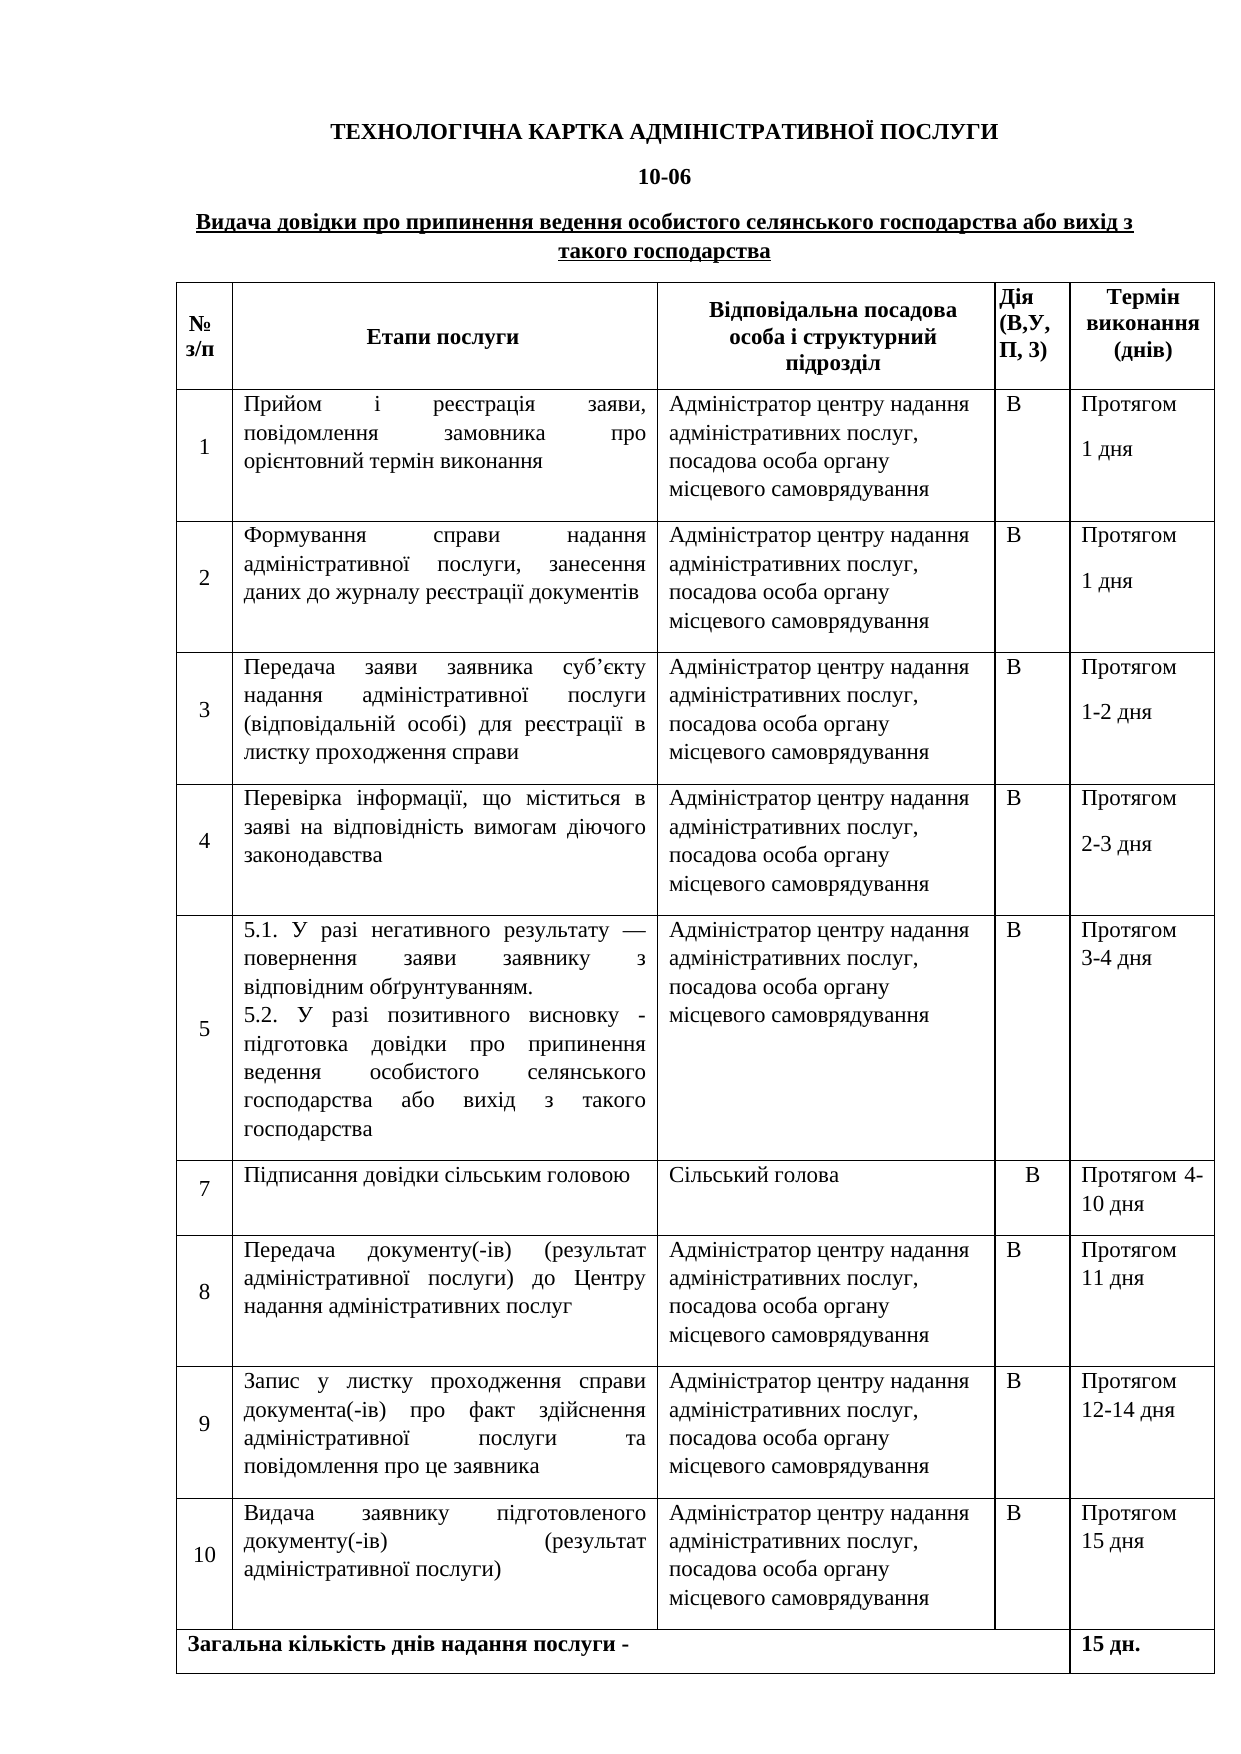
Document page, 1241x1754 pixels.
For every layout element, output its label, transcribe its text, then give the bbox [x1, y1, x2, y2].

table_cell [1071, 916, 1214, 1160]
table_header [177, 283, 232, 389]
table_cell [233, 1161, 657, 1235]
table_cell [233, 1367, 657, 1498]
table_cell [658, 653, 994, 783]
text 10-06 [177, 163, 1152, 189]
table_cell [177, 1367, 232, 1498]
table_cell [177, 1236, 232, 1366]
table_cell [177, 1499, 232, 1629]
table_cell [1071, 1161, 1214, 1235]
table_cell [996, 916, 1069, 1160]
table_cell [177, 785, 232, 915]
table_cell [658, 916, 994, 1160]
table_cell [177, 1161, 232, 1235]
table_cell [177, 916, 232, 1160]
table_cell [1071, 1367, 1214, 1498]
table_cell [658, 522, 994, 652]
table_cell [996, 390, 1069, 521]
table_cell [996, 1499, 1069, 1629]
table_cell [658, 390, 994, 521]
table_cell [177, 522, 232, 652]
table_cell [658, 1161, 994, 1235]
text Видача довідки про припинення ведення особистого селянського господарства або вихід з такого господарства [177, 208, 1152, 263]
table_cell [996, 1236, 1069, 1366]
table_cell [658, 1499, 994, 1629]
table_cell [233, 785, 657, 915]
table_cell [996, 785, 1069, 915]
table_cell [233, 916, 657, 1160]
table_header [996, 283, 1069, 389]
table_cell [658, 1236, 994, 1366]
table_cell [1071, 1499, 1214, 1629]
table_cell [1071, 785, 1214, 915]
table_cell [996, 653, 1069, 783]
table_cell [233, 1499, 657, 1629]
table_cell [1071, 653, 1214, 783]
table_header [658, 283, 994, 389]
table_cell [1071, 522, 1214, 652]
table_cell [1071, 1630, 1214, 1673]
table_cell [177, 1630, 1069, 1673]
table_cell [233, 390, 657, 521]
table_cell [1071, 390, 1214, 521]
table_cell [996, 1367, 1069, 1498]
text ТЕХНОЛОГІЧНА КАРТКА АДМІНІСТРАТИВНОЇ ПОСЛУГИ [177, 118, 1152, 144]
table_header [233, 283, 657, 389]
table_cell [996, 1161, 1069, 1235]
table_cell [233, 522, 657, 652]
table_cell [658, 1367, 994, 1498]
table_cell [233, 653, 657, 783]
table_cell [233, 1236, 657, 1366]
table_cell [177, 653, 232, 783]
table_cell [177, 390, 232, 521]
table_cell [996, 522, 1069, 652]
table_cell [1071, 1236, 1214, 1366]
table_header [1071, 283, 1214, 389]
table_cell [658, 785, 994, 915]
